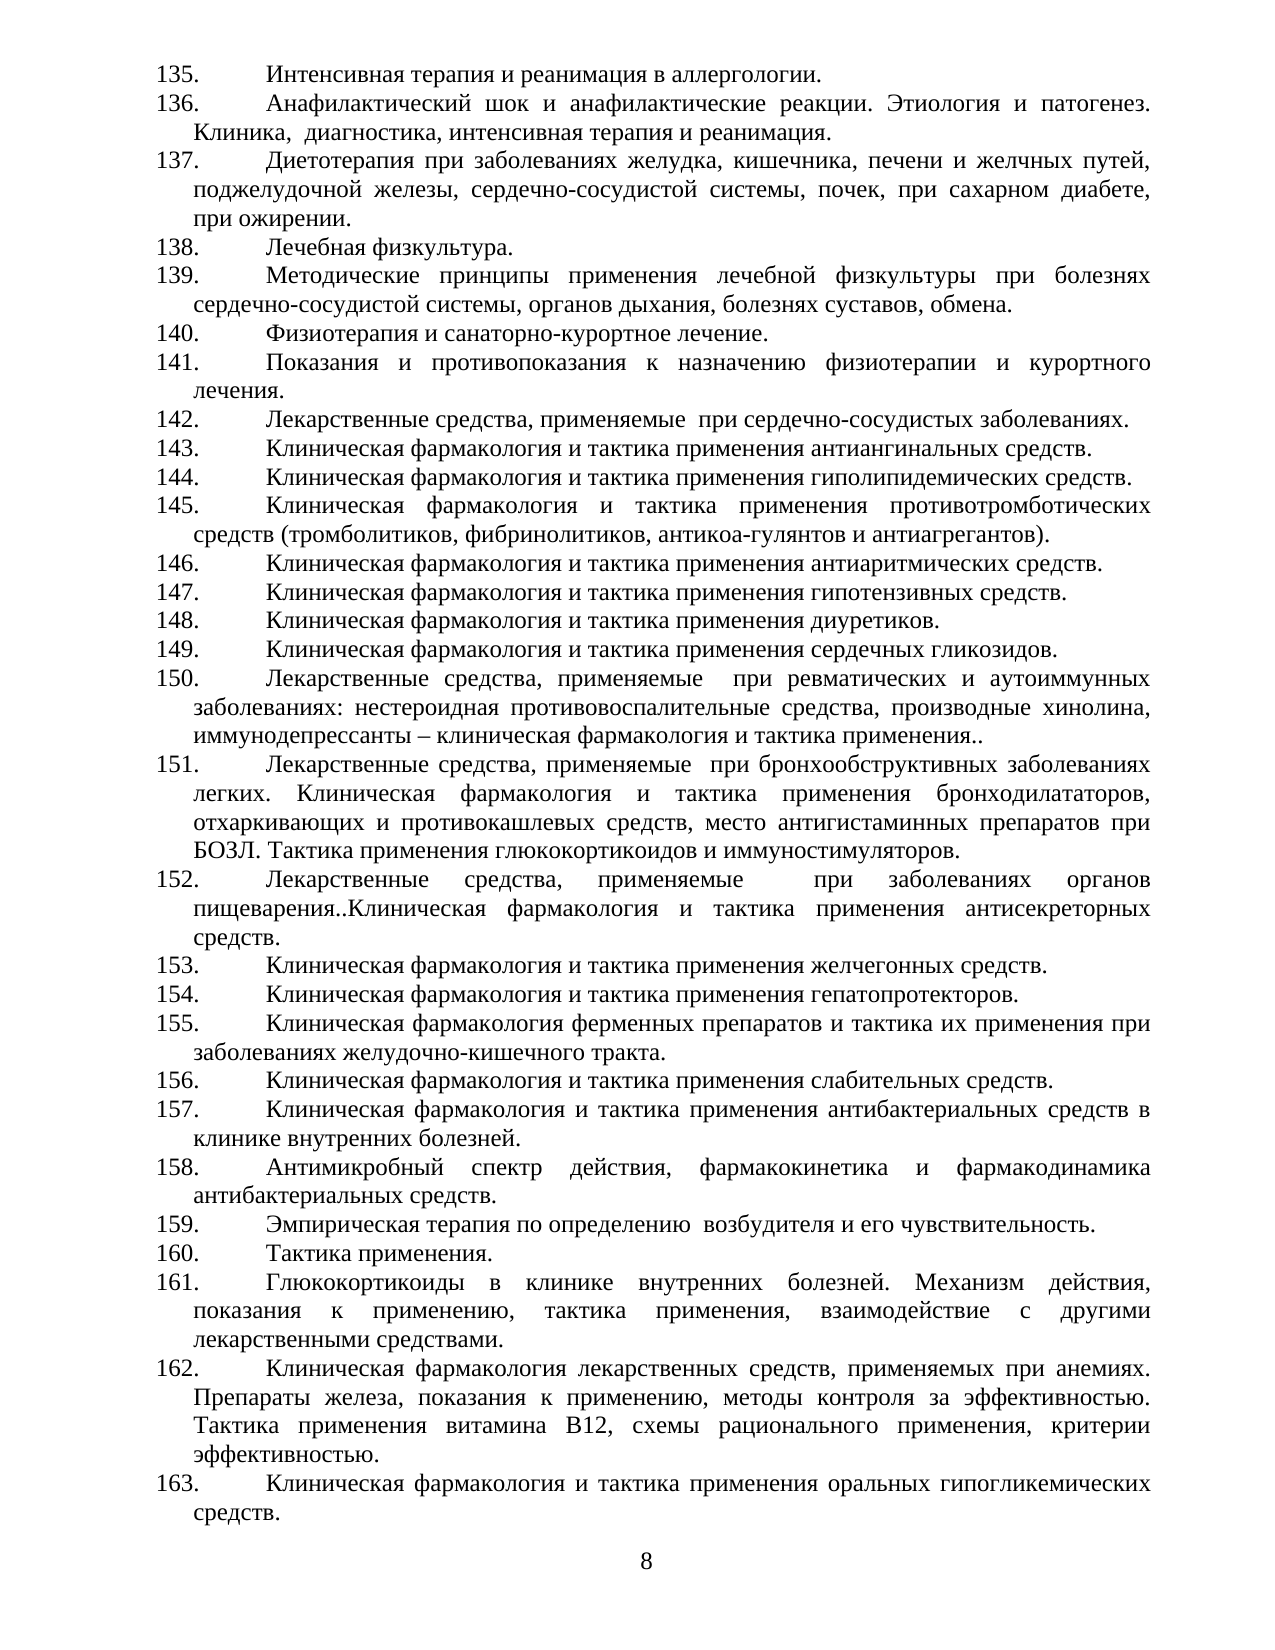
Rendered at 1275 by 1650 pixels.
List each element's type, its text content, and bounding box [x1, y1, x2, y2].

list Клиническая фармакология и тактика применения антиангинальных средств. [156, 433, 1152, 462]
list Лекарственные средства, применяемые при заболеваниях органов пищеварения..Клиническая фармакология и тактика применения антисекреторных средств. [156, 864, 1152, 950]
list Клиническая фармакология и тактика применения противотромботических средств (тромболитиков, фибринолитиков, антикоа-гулянтов и антиагрегантов). [156, 490, 1152, 548]
list Клиническая фармакология и тактика применения слабительных средств. [156, 1065, 1152, 1094]
list Лекарственные средства, применяемые при ревматических и аутоиммунных заболеваниях: нестероидная противовоспалительные средства, производные хинолина, иммунодепрессанты – клиническая фармакология и тактика применения.. [156, 663, 1152, 749]
list Глюкокортикоиды в клинике внутренних болезней. Механизм действия, показания к применению, тактика применения, взаимодействие с другими лекарственными средствами. [156, 1267, 1152, 1353]
list Антимикробный спектр действия, фармакокинетика и фармакодинамика антибактериальных средств. [156, 1152, 1152, 1209]
list Анафилактический шок и анафилактические реакции. Этиология и патогенез. Клиника, диагностика, интенсивная терапия и реанимация. [156, 88, 1152, 145]
list Клиническая фармакология и тактика применения диуретиков. [156, 605, 1152, 634]
list Клиническая фармакология и тактика применения сердечных гликозидов. [156, 634, 1152, 663]
list Диетотерапия при заболеваниях желудка, кишечника, печени и желчных путей, поджелудочной железы, сердечно-сосудистой системы, почек, при сахарном диабете, при ожирении. [156, 145, 1152, 232]
list Эмпирическая терапия по определению возбудителя и его чувствительность. [156, 1209, 1152, 1238]
list Показания и противопоказания к назначению физиотерапии и курортного лечения. [156, 347, 1152, 404]
list Лекарственные средства, применяемые при бронхообструктивных заболеваниях легких. Клиническая фармакология и тактика применения бронходилататоров, отхаркивающих и противокашлевых средств, место антигистаминных препаратов при БОЗЛ. Тактика применения глюкокортикоидов и иммуностимуляторов. [156, 749, 1152, 864]
list Интенсивная терапия и реанимация в аллергологии. [156, 59, 1152, 88]
list Тактика применения. [156, 1238, 1152, 1267]
list Клиническая фармакология и тактика применения антибактериальных средств в клинике внутренних болезней. [156, 1094, 1152, 1152]
list Клиническая фармакология и тактика применения антиаритмических средств. [156, 548, 1152, 577]
list Лечебная физкультура. [156, 232, 1152, 260]
list Клиническая фармакология и тактика применения гипотензивных средств. [156, 577, 1152, 605]
list Клиническая фармакология и тактика применения гиполипидемических средств. [156, 462, 1152, 490]
list Клиническая фармакология и тактика применения оральных гипогликемических средств. [156, 1468, 1152, 1525]
list Методические принципы применения лечебной физкультуры при болезнях сердечно-сосудистой системы, органов дыхания, болезнях суставов, обмена. [156, 260, 1152, 318]
list Клиническая фармакология лекарственных средств, применяемых при анемиях. Препараты железа, показания к применению, методы контроля за эффективностью. Тактика применения витамина В12, схемы рационального применения, критерии эффективностью. [156, 1353, 1152, 1468]
list Физиотерапия и санаторно-курортное лечение. [156, 318, 1152, 347]
list Клиническая фармакология ферменных препаратов и тактика их применения при заболеваниях желудочно-кишечного тракта. [156, 1008, 1152, 1065]
list Клиническая фармакология и тактика применения гепатопротекторов. [156, 979, 1152, 1008]
list Лекарственные средства, применяемые при сердечно-сосудистых заболеваниях. [156, 404, 1152, 433]
list Клиническая фармакология и тактика применения желчегонных средств. [156, 950, 1152, 979]
